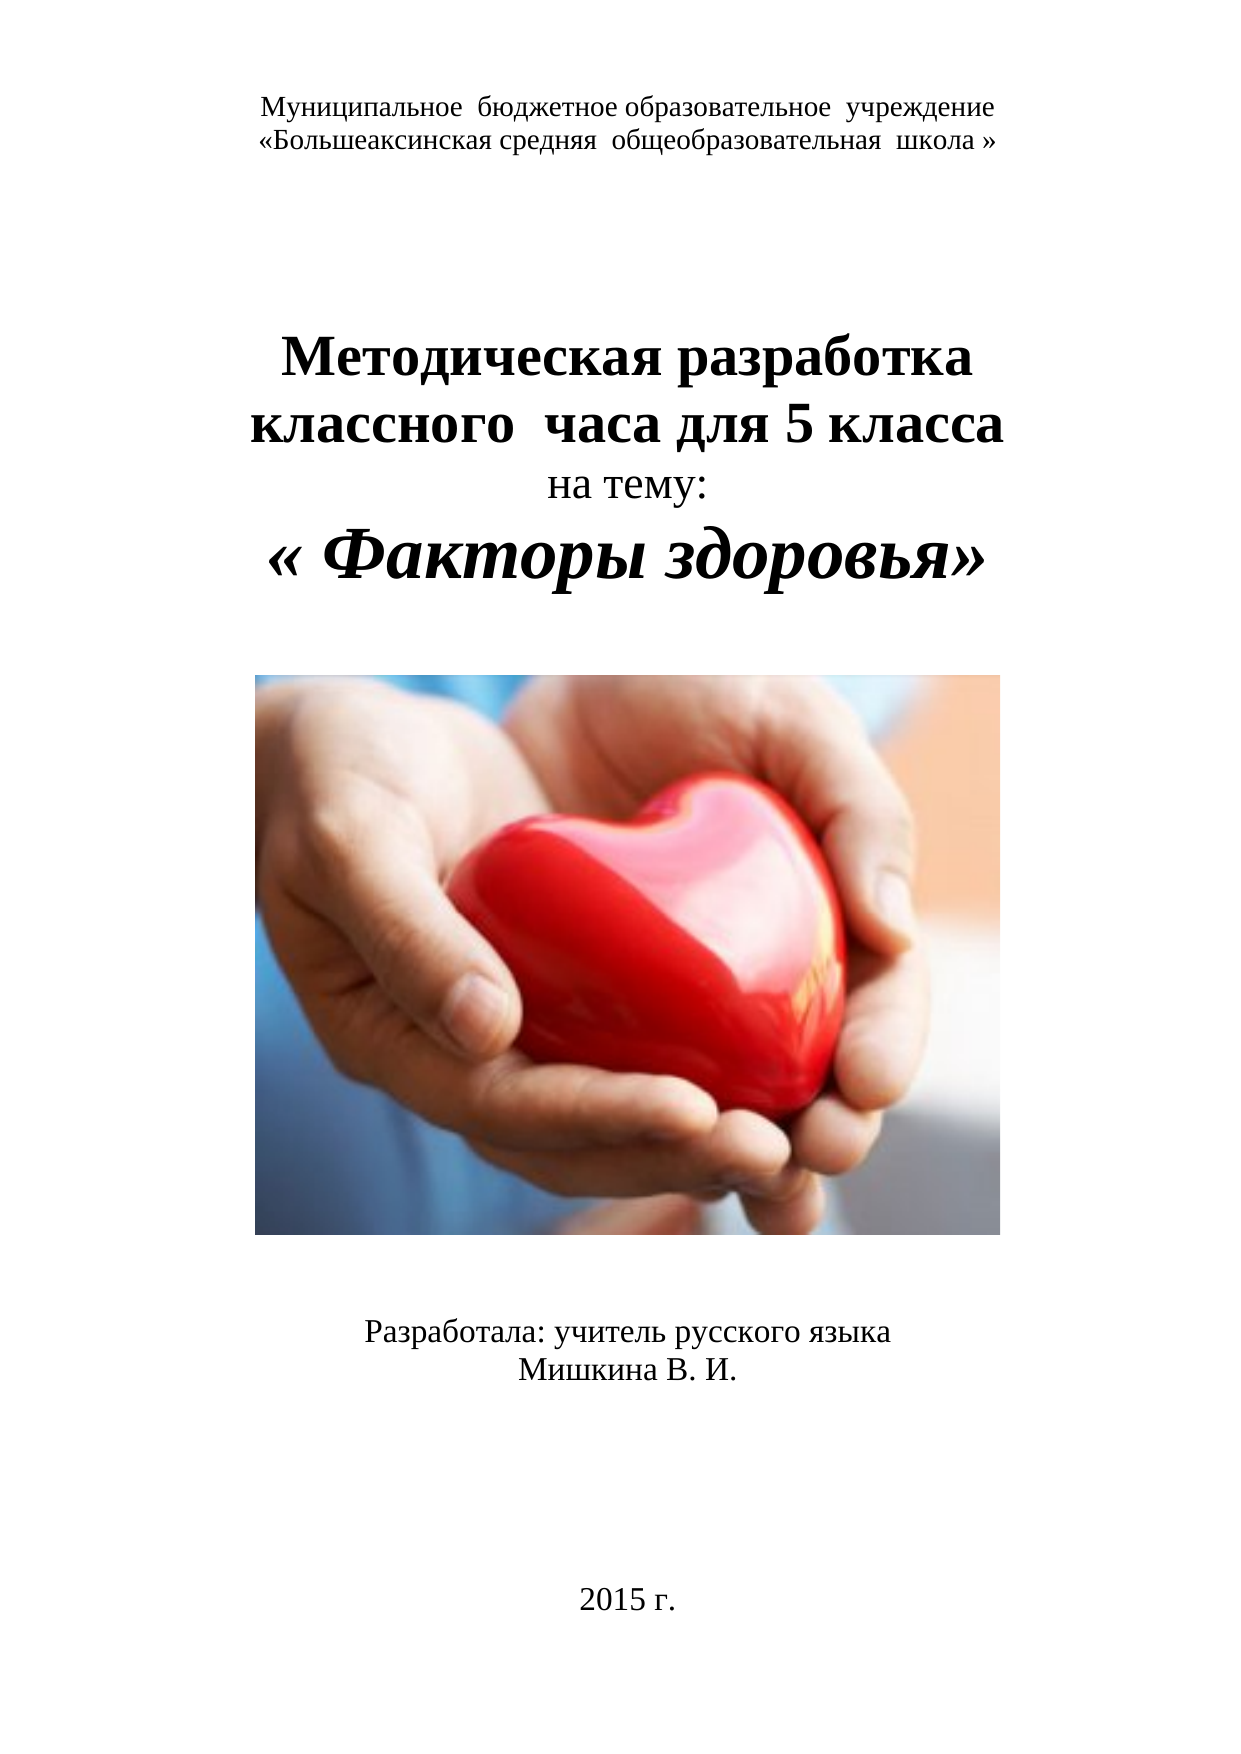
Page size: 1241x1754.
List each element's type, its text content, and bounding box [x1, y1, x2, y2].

text Методическая разработка [103, 321, 1152, 388]
text Разработала: учитель русского языка [103, 1311, 1152, 1349]
picture [255, 675, 1001, 1235]
text на тему: [103, 455, 1152, 508]
text Мишкина В. И. [103, 1349, 1152, 1388]
text классного часа для 5 класса [103, 388, 1152, 455]
text « Факторы здоровья» [103, 508, 1152, 594]
text «Большеаксинская средняя общеобразовательная школа » [103, 122, 1152, 156]
text Муниципальное бюджетное образовательное учреждение [103, 89, 1152, 122]
text 2015 г. [103, 1579, 1152, 1618]
